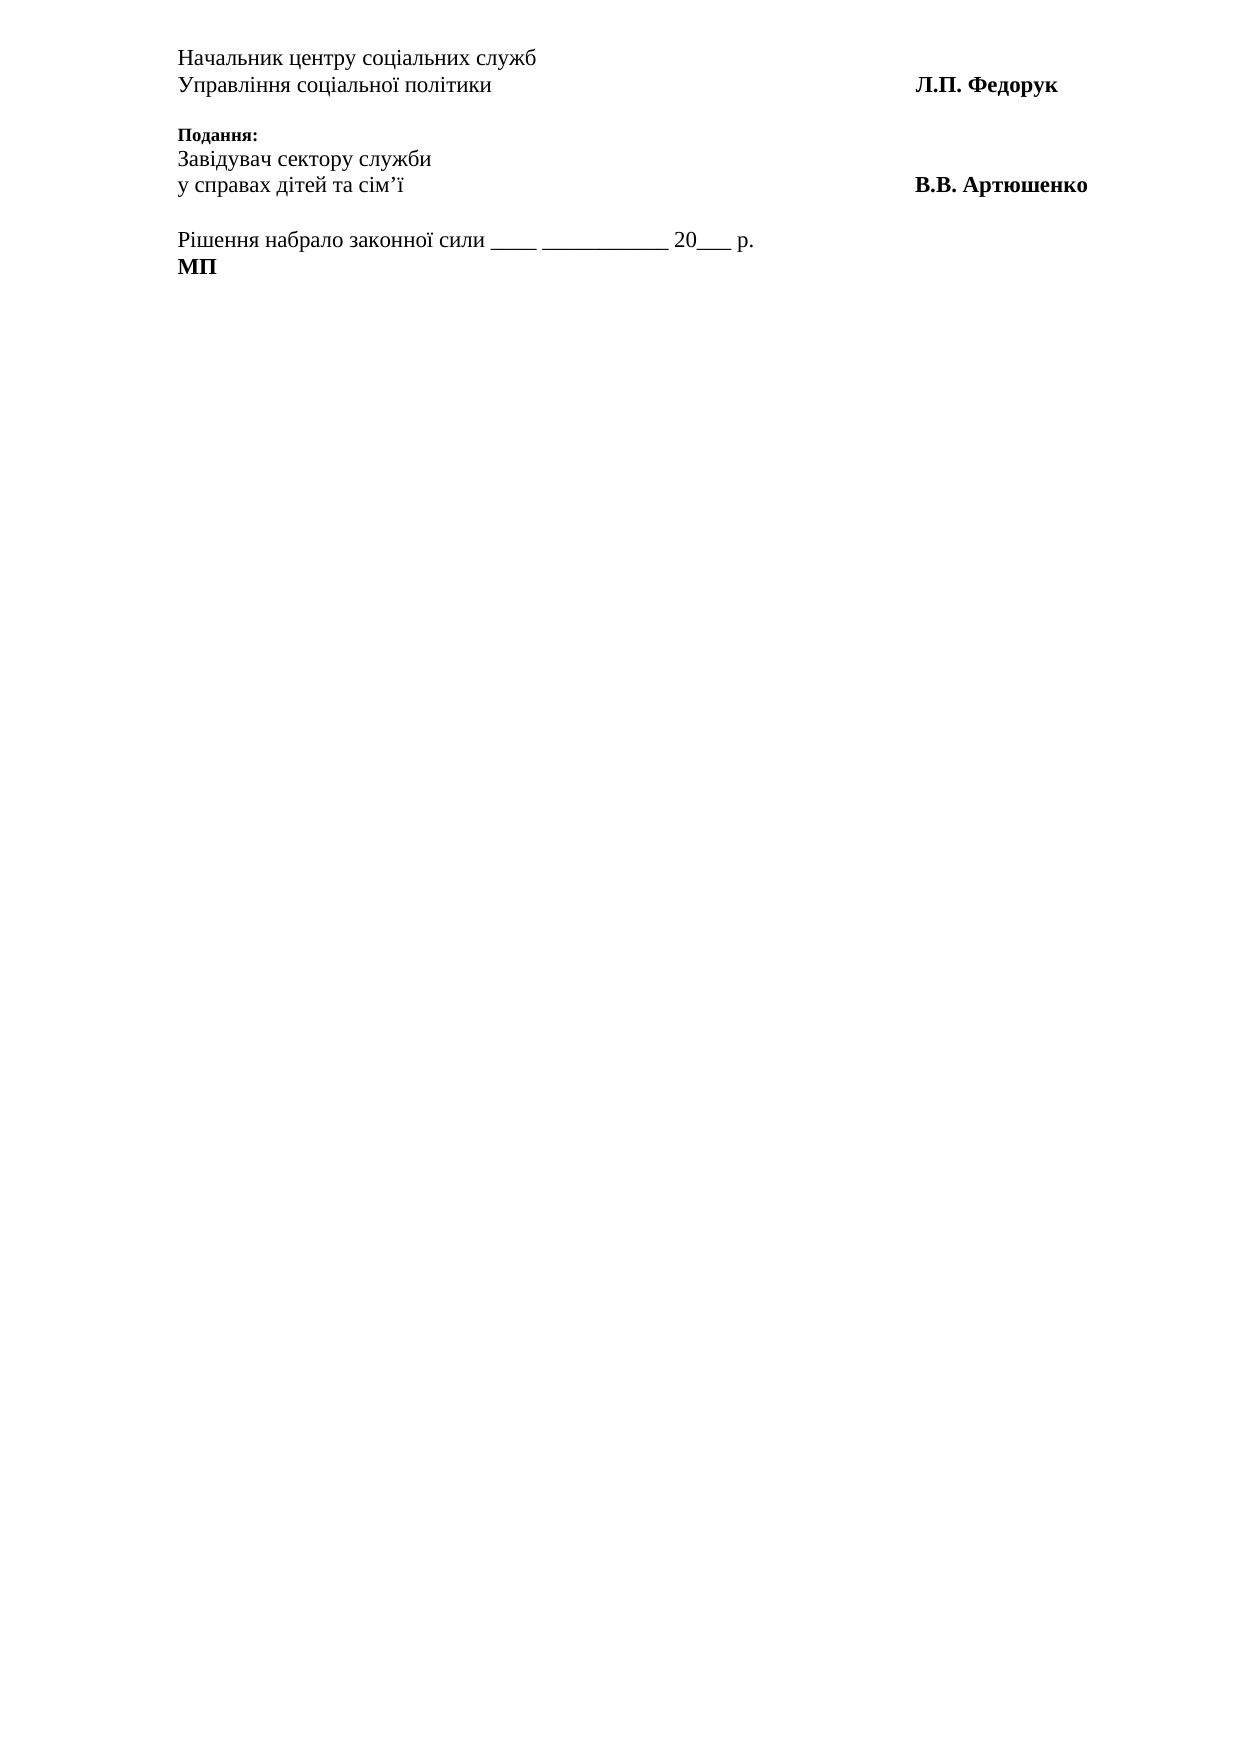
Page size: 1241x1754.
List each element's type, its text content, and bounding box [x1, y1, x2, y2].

text Подання: [177, 123, 1181, 145]
text Завідувач сектору служби [177, 145, 1181, 171]
text Управління соціальної політики Л.П. Федорук [177, 71, 1181, 97]
text у справах дітей та сім’ї В.В. Артюшенко [177, 171, 1181, 198]
text Рішення набрало законної сили ____ ___________ 20___ р. [177, 226, 1181, 253]
text Начальник центру соціальних служб [177, 44, 1181, 71]
text МП [177, 253, 1181, 279]
